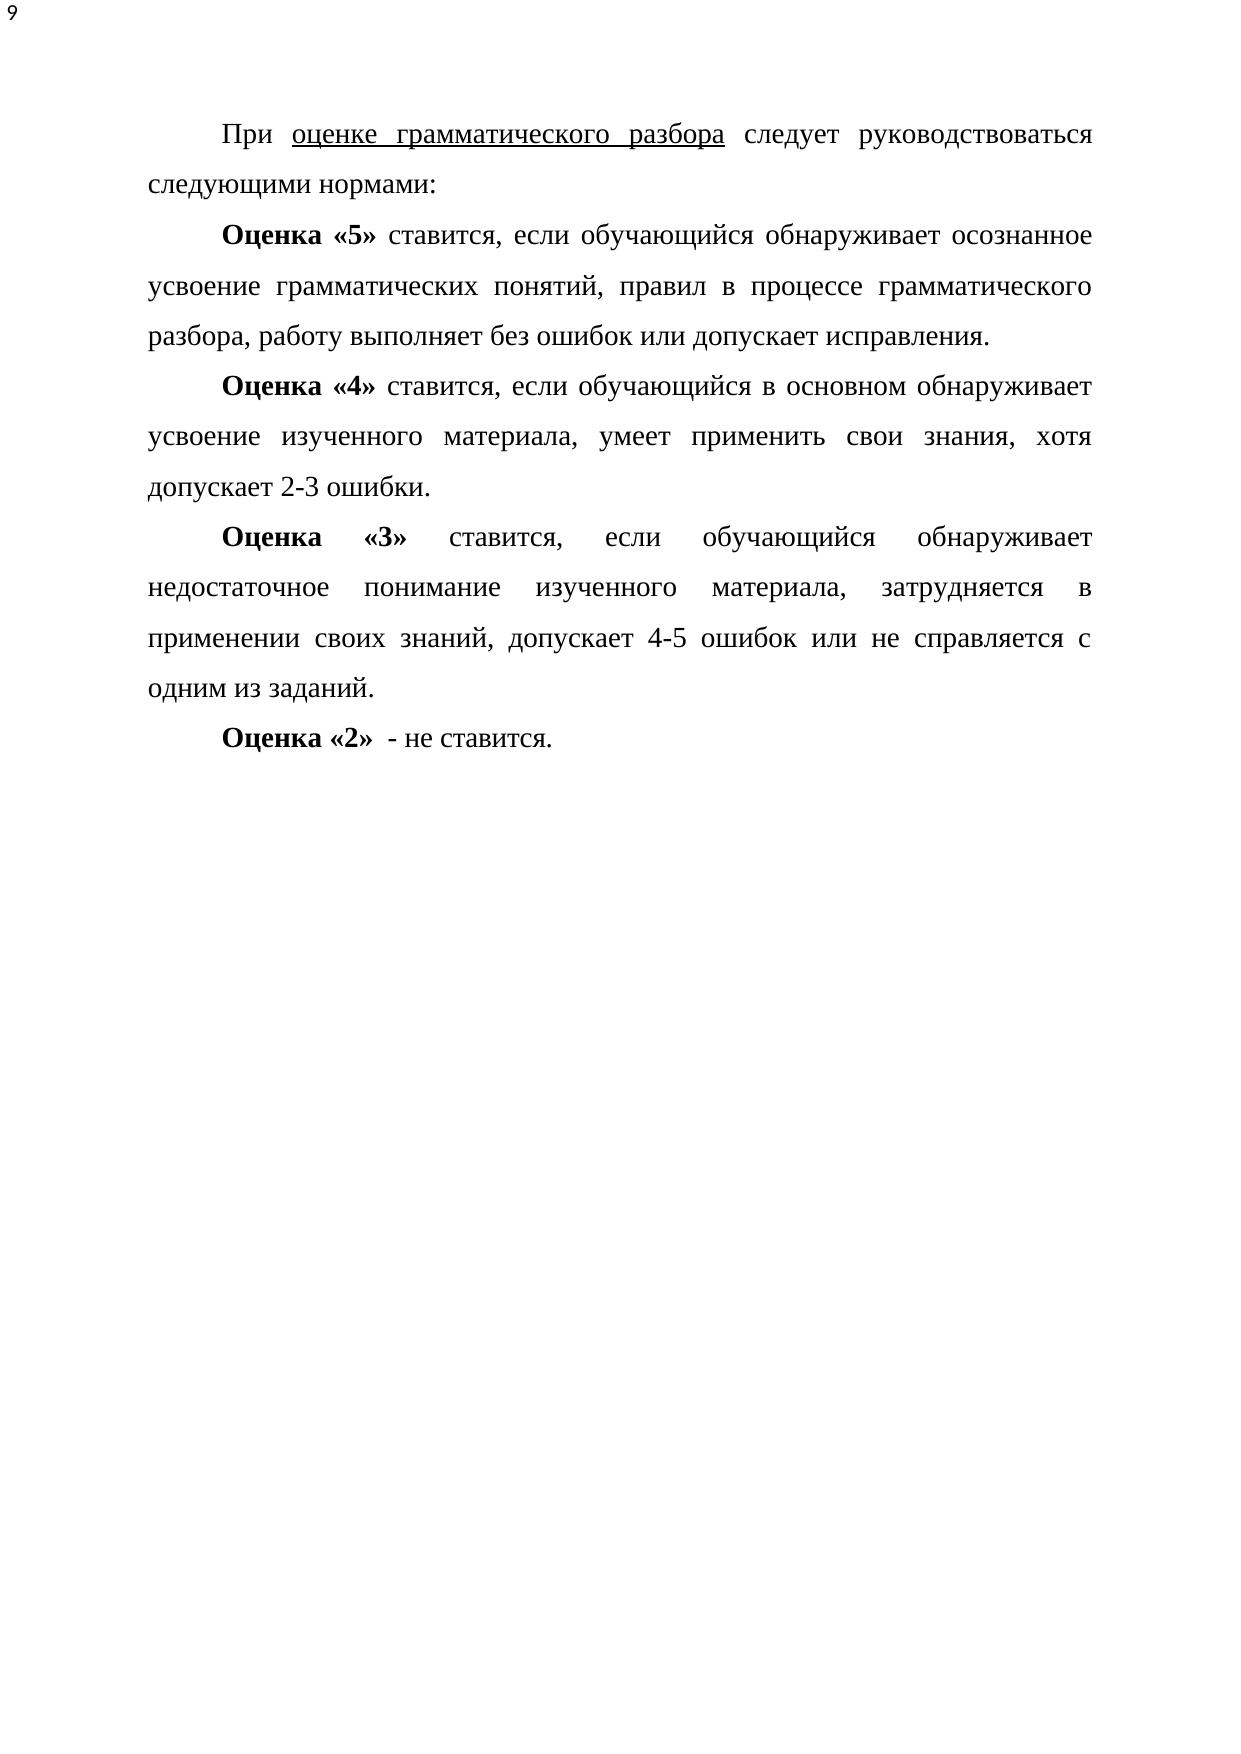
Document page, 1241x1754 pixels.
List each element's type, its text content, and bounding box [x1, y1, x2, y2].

text Оценка «4» ставится, если обучающийся в основном обнаруживает усвоение изученного материала, умеет применить свои знания, хотя допускает 2-3 ошибки. [148, 368, 1093, 502]
text Оценка «5» ставится, если обучающийся обнаруживает осознанное усвоение грамматических понятий, правил в процессе грамматического разбора, работу выполняет без ошибок или допускает исправления. [148, 217, 1093, 351]
text Оценка «3» ставится, если обучающийся обнаруживает недостаточное понимание изученного материала, затрудняется в применении своих знаний, допускает 4-5 ошибок или не справляется с одним из заданий. [148, 519, 1093, 704]
text При оценке грамматического разбора следует руководствоваться следующими нормами: [148, 116, 1093, 200]
text Оценка «2» - не ставится. [221, 720, 1105, 754]
